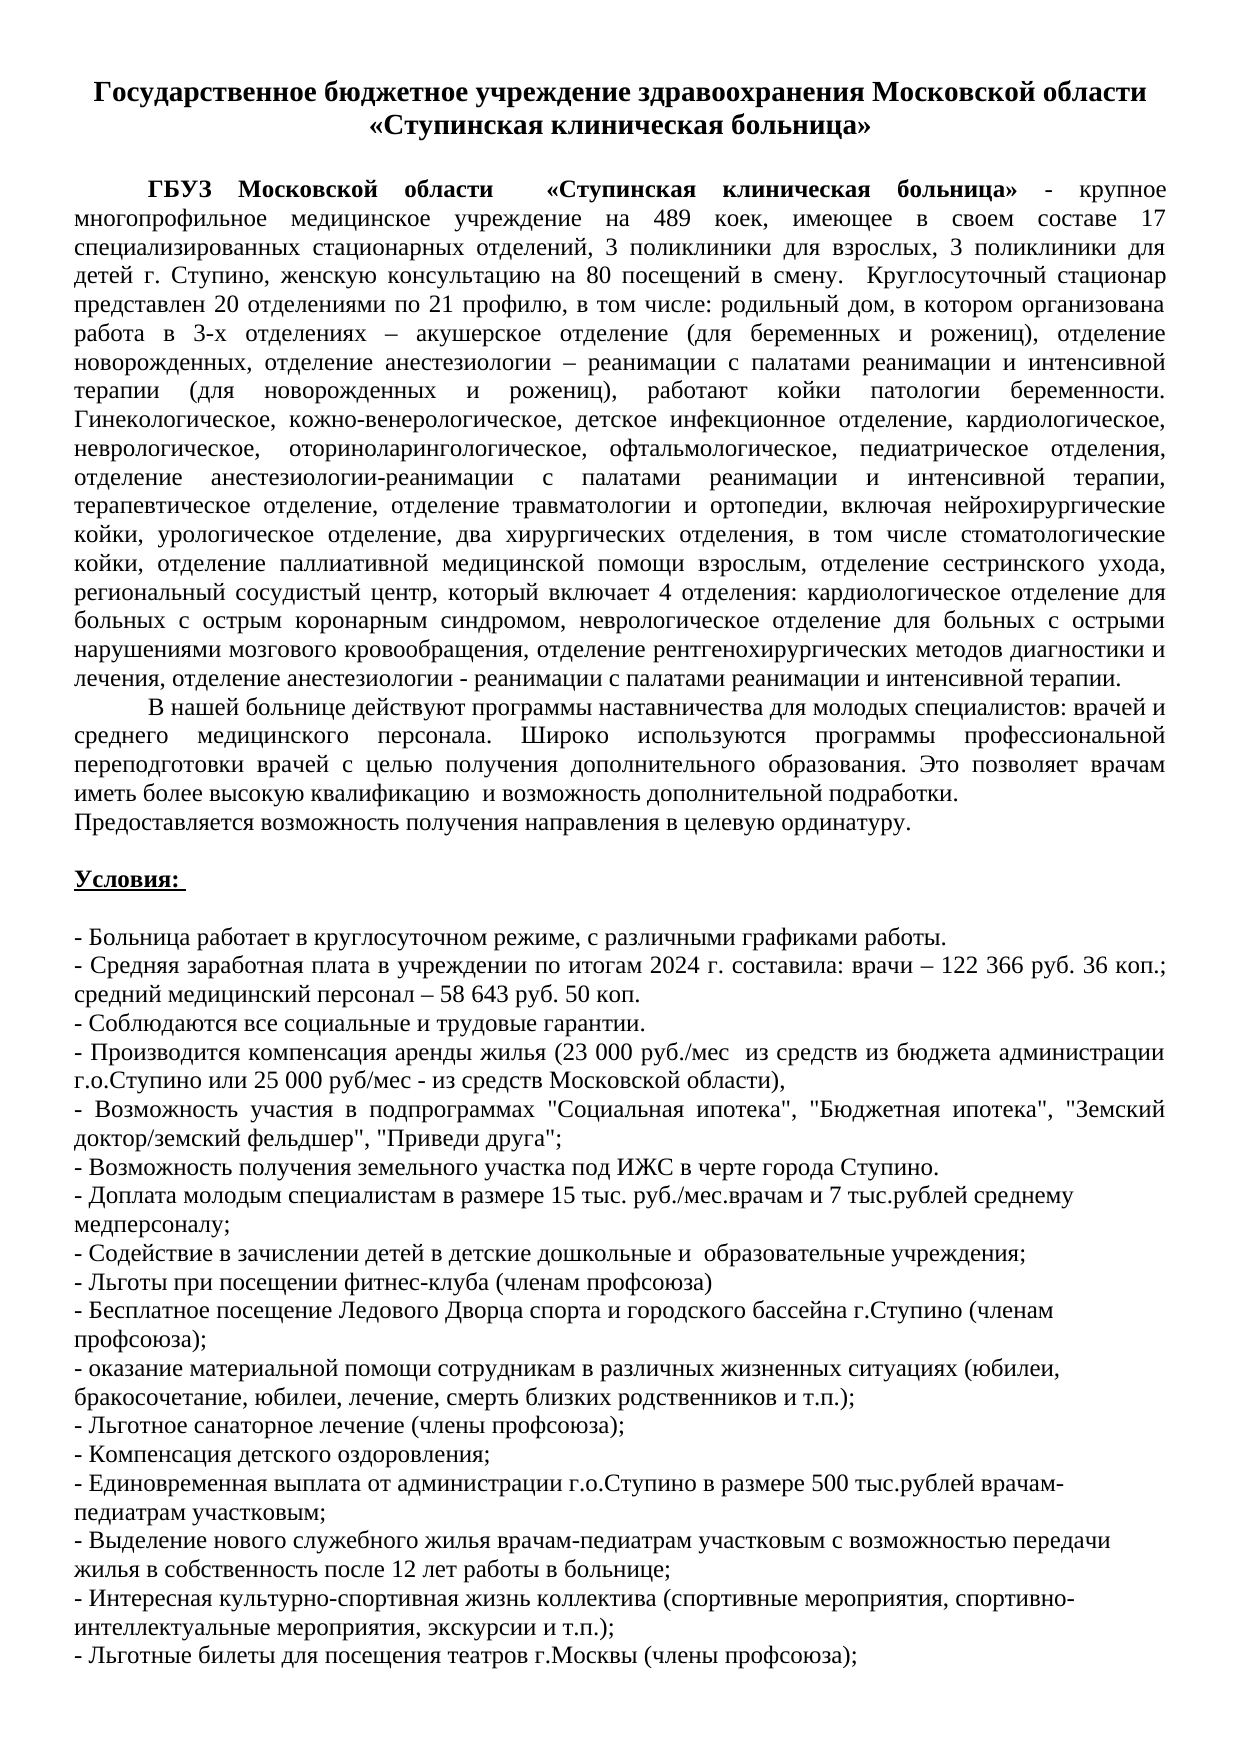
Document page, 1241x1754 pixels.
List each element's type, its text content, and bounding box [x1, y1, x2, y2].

text - Средняя заработная плата в учреждении по итогам 2024 г. составила: врачи – 122 366 руб. 36 коп.; средний медицинский персонал – 58 643 руб. 50 коп. [74, 951, 1167, 1008]
text - Интересная культурно-спортивная жизнь коллектива (спортивные мероприятия, спортивно-интеллектуальные мероприятия, экскурсии и т.п.); [37, 1583, 1167, 1641]
text - Содействие в зачислении детей в детские дошкольные и образовательные учреждения; [74, 1238, 1167, 1267]
text - Компенсация детского оздоровления; [74, 1439, 1167, 1468]
text В нашей больнице действуют программы наставничества для молодых специалистов: врачей и среднего медицинского персонала. Широко используются программы профессиональной переподготовки врачей с целью получения дополнительного образования. Это позволяет врачам иметь более высокую квалификацию и возможность дополнительной подработки. Предоставляется возможность получения направления в целевую ординатуру. [74, 692, 1167, 836]
text - Возможность участия в подпрограммах "Социальная ипотека", "Бюджетная ипотека", "Земский доктор/земский фельдшер", "Приведи друга"; [74, 1094, 1167, 1152]
text - Льготное санаторное лечение (члены профсоюза); [74, 1411, 1167, 1439]
text - Больница работает в круглосуточном режиме, с различными графиками работы. [74, 922, 1167, 951]
text - Возможность получения земельного участка под ИЖС в черте города Ступино. [74, 1152, 1167, 1181]
text - Выделение нового служебного жилья врачам-педиатрам участковым с возможностью передачи жилья в собственность после 12 лет работы в больнице; [74, 1526, 1167, 1583]
text Условия: [74, 864, 1167, 893]
text - Единовременная выплата от администрации г.о.Ступино в размере 500 тыс.рублей врачам-педиатрам участковым; [74, 1468, 1167, 1526]
text - Льготные билеты для посещения театров г.Москвы (члены профсоюза); [74, 1641, 1167, 1669]
text - оказание материальной помощи сотрудникам в различных жизненных ситуациях (юбилеи, бракосочетание, юбилеи, лечение, смерть близких родственников и т.п.); [74, 1353, 1167, 1411]
text - Производится компенсация аренды жилья (23 000 руб./мес из средств из бюджета администрации г.о.Ступино или 25 000 руб/мес - из средств Московской области), [74, 1037, 1167, 1094]
text - Соблюдаются все социальные и трудовые гарантии. [74, 1008, 1167, 1037]
text - Бесплатное посещение Ледового Дворца спорта и городского бассейна г.Ступино (членам профсоюза); [74, 1296, 1167, 1353]
text - Льготы при посещении фитнес-клуба (членам профсоюза) [74, 1267, 1167, 1296]
text ГБУЗ Московской области «Ступинская клиническая больница» - крупное многопрофильное медицинское учреждение на 489 коек, имеющее в своем составе 17 специализированных стационарных отделений, 3 поликлиники для взрослых, 3 поликлиники для детей г. Ступино, женскую консультацию на 80 посещений в смену. Круглосуточный стационар представлен 20 отделениями по 21 профилю, в том числе: родильный дом, в котором организована работа в 3-х отделениях – акушерское отделение (для беременных и рожениц), отделение новорожденных, отделение анестезиологии – реанимации с палатами реанимации и интенсивной терапии (для новорожденных и рожениц), работают койки патологии беременности. Гинекологическое, кожно-венерологическое, детское инфекционное отделение, кардиологическое, неврологическое, оториноларингологическое, офтальмологическое, педиатрическое отделения, отделение анестезиологии-реанимации с палатами реанимации и интенсивной терапии, терапевтическое отделение, отделение травматологии и ортопедии, включая нейрохирургические койки, урологическое отделение, два хирургических отделения, в том числе стоматологические койки, отделение паллиативной медицинской помощи взрослым, отделение сестринского ухода, региональный сосудистый центр, который включает 4 отделения: кардиологическое отделение для больных с острым коронарным синдромом, неврологическое отделение для больных с острыми нарушениями мозгового кровообращения, отделение рентгенохирургических методов диагностики и лечения, отделение анестезиологии - реанимации с палатами реанимации и интенсивной терапии. [74, 174, 1167, 692]
text - Доплата молодым специалистам в размере 15 тыс. руб./мес.врачам и 7 тыс.рублей среднему медперсоналу; [74, 1181, 1167, 1238]
